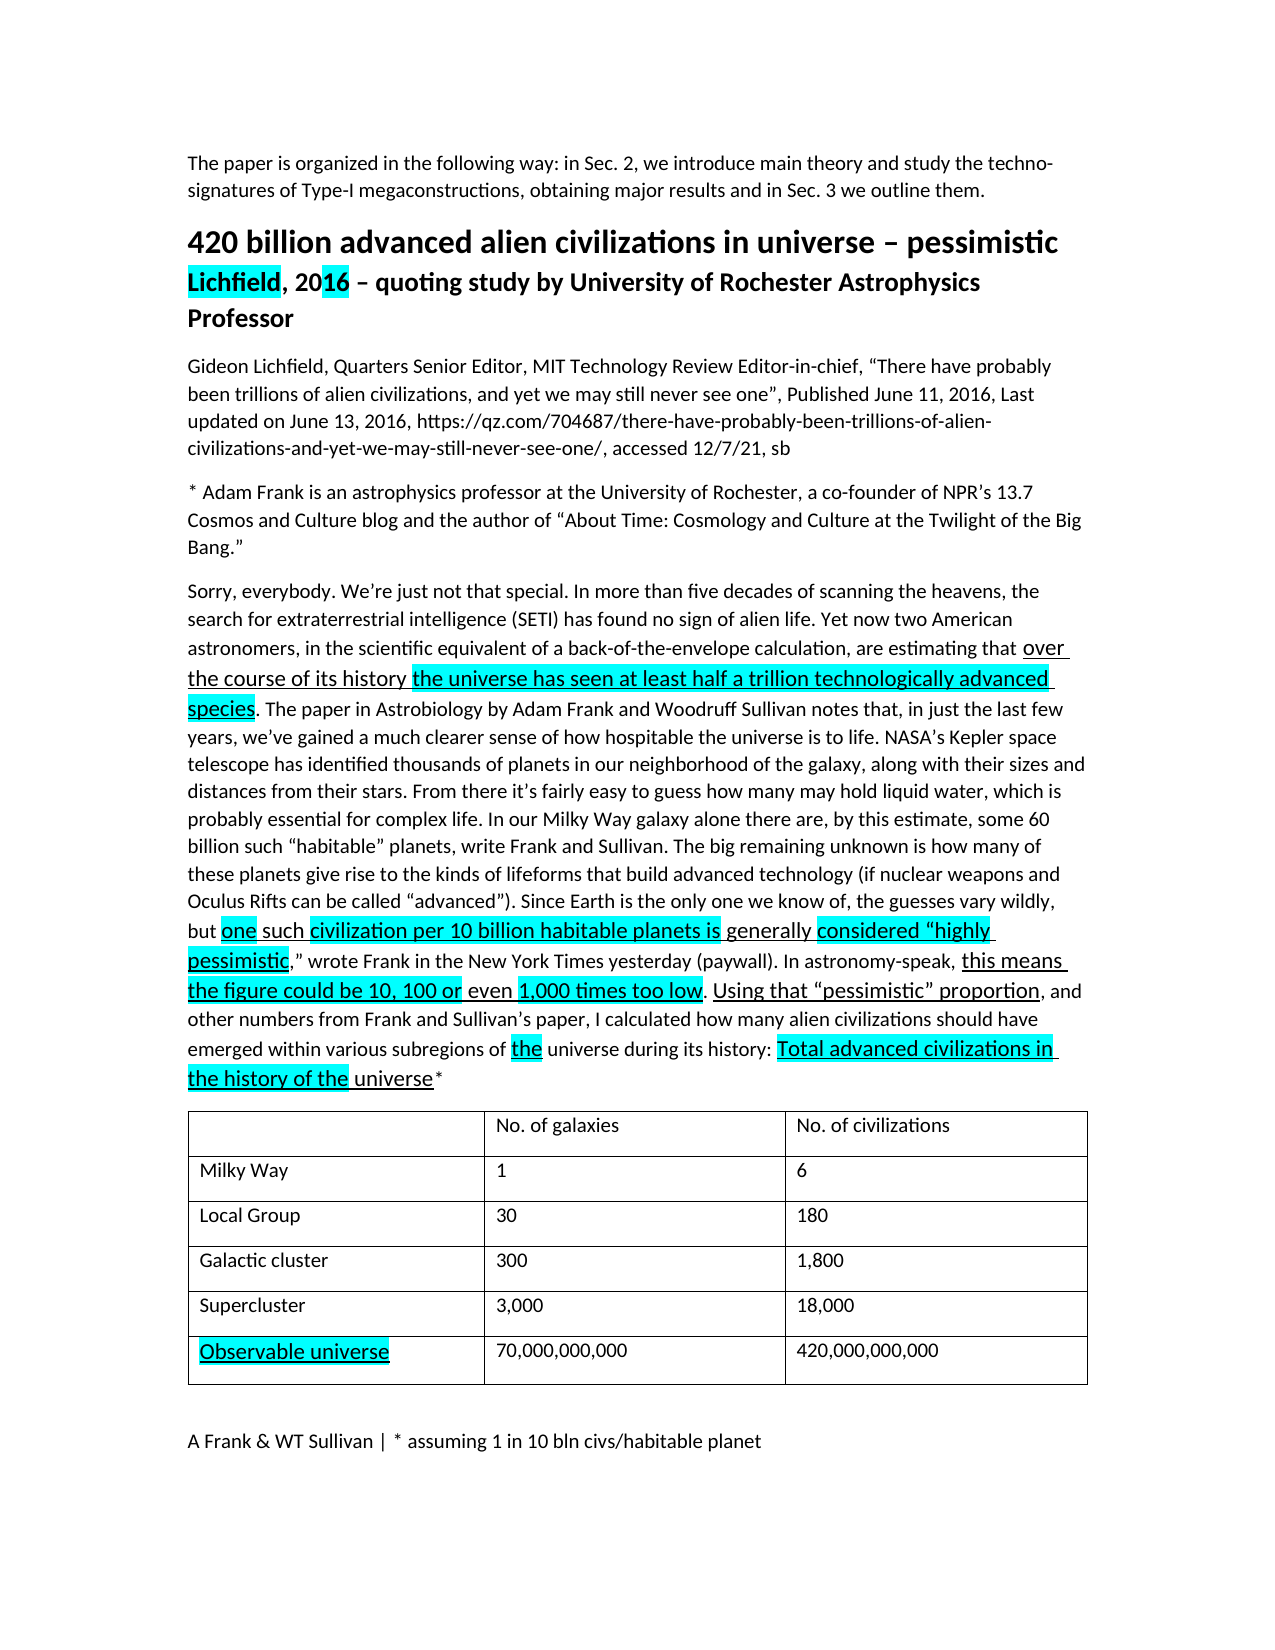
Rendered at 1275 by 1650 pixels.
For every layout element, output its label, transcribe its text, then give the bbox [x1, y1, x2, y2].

subtitle 420 billion advanced alien civilizations in universe – pessimistic [187, 221, 1087, 262]
text The paper is organized in the following way: in Sec. 2, we introduce main theory and study the techno-signatures of Type-I megaconstructions, obtaining major results and in Sec. 3 we outline them. [187, 150, 1087, 203]
table_cell Milky Way [189, 1157, 484, 1201]
table_cell 1,800 [786, 1247, 1087, 1291]
table_cell Local Group [189, 1202, 484, 1246]
table_cell 70,000,000,000 [485, 1337, 785, 1383]
table_cell 1 [485, 1157, 785, 1201]
table_header No. of civilizations [786, 1112, 1087, 1156]
table_header [189, 1112, 484, 1156]
table_cell 6 [786, 1157, 1087, 1201]
text Gideon Lichfield, Quarters Senior Editor, MIT Technology Review Editor-in-chief, “There have probably been trillions of alien civilizations, and yet we may still never see one”, Published June 11, 2016, Last updated on June 13, 2016, https://qz.com/704687/there-have-probably-been-trillions-of-alien-civilizations-and-yet-we-may-still-never-see-one/, accessed 12/7/21, sb [187, 353, 1087, 461]
table_cell 3,000 [485, 1292, 785, 1336]
text A Frank & WT Sullivan | * assuming 1 in 10 bln civs/habitable planet [187, 1429, 1087, 1454]
text Lichfield, 2016 – quoting study by University of Rochester Astrophysics Professor [187, 265, 1087, 334]
table_cell Supercluster [189, 1292, 484, 1336]
table_cell 300 [485, 1247, 785, 1291]
table_header No. of galaxies [485, 1112, 785, 1156]
table_cell Galactic cluster [189, 1247, 484, 1291]
text Sorry, everybody. We’re just not that special. In more than five decades of scanning the heavens, the search for extraterrestrial intelligence (SETI) has found no sign of alien life. Yet now two American astronomers, in the scientific equivalent of a back-of-the-envelope calculation, are estimating that over the course of its history the universe has seen at least half a trillion technologically advanced species. The paper in Astrobiology by Adam Frank and Woodruff Sullivan notes that, in just the last few years, we’ve gained a much clearer sense of how hospitable the universe is to life. NASA’s Kepler space telescope has identified thousands of planets in our neighborhood of the galaxy, along with their sizes and distances from their stars. From there it’s fairly easy to guess how many may hold liquid water, which is probably essential for complex life. In our Milky Way galaxy alone there are, by this estimate, some 60 billion such “habitable” planets, write Frank and Sullivan. The big remaining unknown is how many of these planets give rise to the kinds of lifeforms that build advanced technology (if nuclear weapons and Oculus Rifts can be called “advanced”). Since Earth is the only one we know of, the guesses vary wildly, but one such civilization per 10 billion habitable planets is generally considered “highly pessimistic,” wrote Frank in the New York Times yesterday (paywall). In astronomy-speak, this means the figure could be 10, 100 or even 1,000 times too low. Using that “pessimistic” proportion, and other numbers from Frank and Sullivan’s paper, I calculated how many alien civilizations should have emerged within various subregions of the universe during its history: Total advanced civilizations in the history of the universe* [187, 578, 1087, 1092]
table_cell 420,000,000,000 [786, 1337, 1087, 1383]
table_cell 180 [786, 1202, 1087, 1246]
text * Adam Frank is an astrophysics professor at the University of Rochester, a co-founder of NPR’s 13.7 Cosmos and Culture blog and the author of “About Time: Cosmology and Culture at the Twilight of the Big Bang.” [187, 479, 1087, 560]
table_cell 18,000 [786, 1292, 1087, 1336]
table_cell Observable universe [189, 1337, 484, 1383]
table_cell 30 [485, 1202, 785, 1246]
